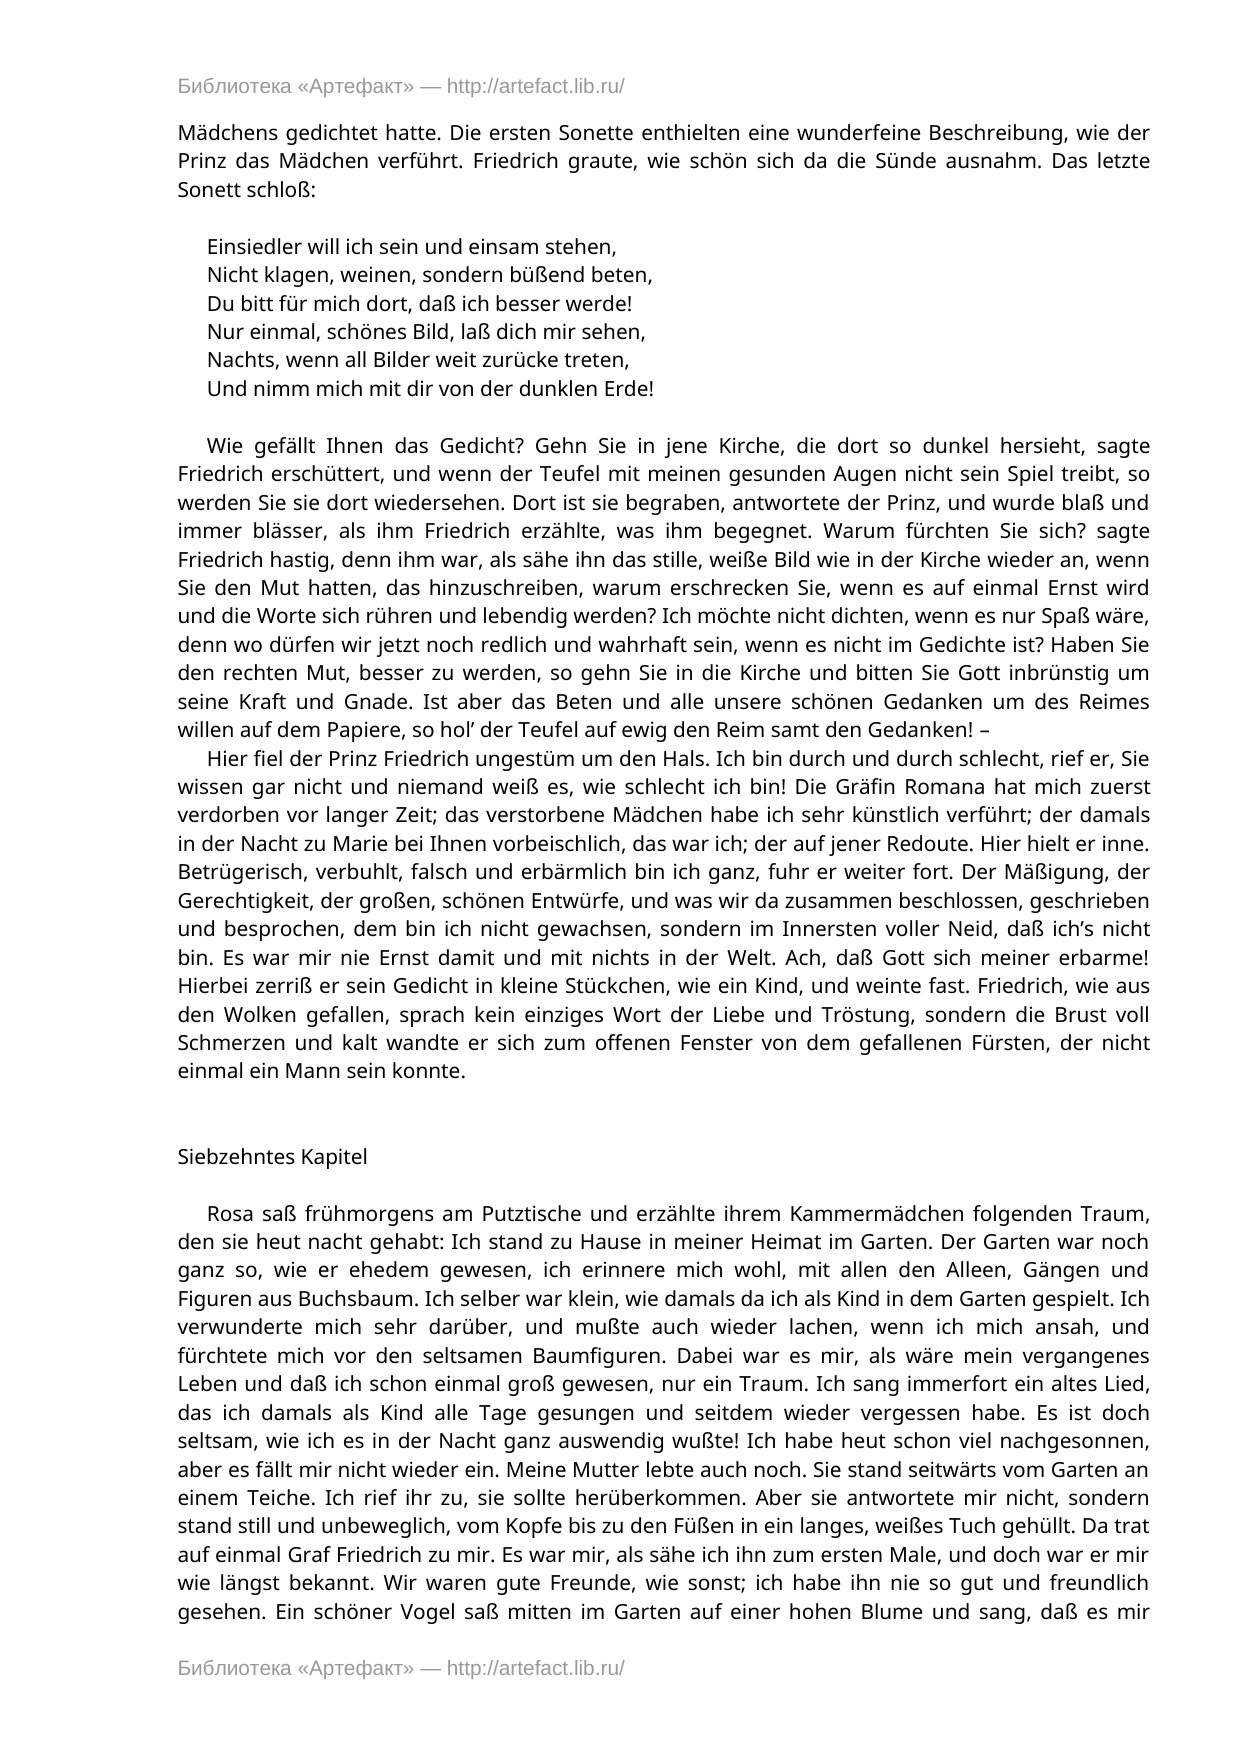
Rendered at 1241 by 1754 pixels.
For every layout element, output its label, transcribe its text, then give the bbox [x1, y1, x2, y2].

text Hier fiel der Prinz Friedrich ungestüm um den Hals. Ich bin durch und durch schlecht, rief er, Sie wissen gar nicht und niemand weiß es, wie schlecht ich bin! Die Gräfin Romana hat mich zuerst verdorben vor langer Zeit; das verstorbene Mädchen habe ich sehr künstlich verführt; der damals in der Nacht zu Marie bei Ihnen vorbeischlich, das war ich; der auf jener Redoute. Hier hielt er inne. Betrügerisch, verbuhlt, falsch und erbärmlich bin ich ganz, fuhr er weiter fort. Der Mäßigung, der Gerechtigkeit, der großen, schönen Entwürfe, und was wir da zusammen beschlossen, geschrieben und besprochen, dem bin ich nicht gewachsen, sondern im Innersten voller Neid, daß ich’s nicht bin. Es war mir nie Ernst damit und mit nichts in der Welt. Ach, daß Gott sich meiner erbarme! Hierbei zerriß er sein Gedicht in kleine Stückchen, wie ein Kind, und weinte fast. Friedrich, wie aus den Wolken gefallen, sprach kein einziges Wort der Liebe und Tröstung, sondern die Brust voll Schmerzen und kalt wandte er sich zum offenen Fenster von dem gefallenen Fürsten, der nicht einmal ein Mann sein konnte. [177, 744, 1152, 1085]
text Einsiedler will ich sein und einsam stehen, [177, 232, 1152, 260]
text Du bitt für mich dort, daß ich besser werde! [177, 289, 1152, 317]
text Siebzehntes Kapitel [177, 1142, 1152, 1170]
text Wie gefällt Ihnen das Gedicht? Gehn Sie in jene Kirche, die dort so dunkel hersieht, sagte Friedrich erschüttert, und wenn der Teufel mit meinen gesunden Augen nicht sein Spiel treibt, so werden Sie sie dort wiedersehen. Dort ist sie begraben, antwortete der Prinz, und wurde blaß und immer blässer, als ihm Friedrich erzählte, was ihm begegnet. Warum fürchten Sie sich? sagte Friedrich hastig, denn ihm war, als sähe ihn das stille, weiße Bild wie in der Kirche wieder an, wenn Sie den Mut hatten, das hinzuschreiben, warum erschrecken Sie, wenn es auf einmal Ernst wird und die Worte sich rühren und lebendig werden? Ich möchte nicht dichten, wenn es nur Spaß wäre, denn wo dürfen wir jetzt noch redlich und wahrhaft sein, wenn es nicht im Gedichte ist? Haben Sie den rechten Mut, besser zu werden, so gehn Sie in die Kirche und bitten Sie Gott inbrünstig um seine Kraft und Gnade. Ist aber das Beten und alle unsere schönen Gedanken um des Reimes willen auf dem Papiere, so hol’ der Teufel auf ewig den Reim samt den Gedanken! – [177, 431, 1152, 744]
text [177, 118, 1152, 203]
text Nicht klagen, weinen, sondern büßend beten, [177, 260, 1152, 289]
text Und nimm mich mit dir von der dunklen Erde! [177, 374, 1152, 402]
text Nur einmal, schönes Bild, laß dich mir sehen, [177, 317, 1152, 346]
text Nachts, wenn all Bilder weit zurücke treten, [177, 346, 1152, 374]
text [177, 1199, 1152, 1625]
